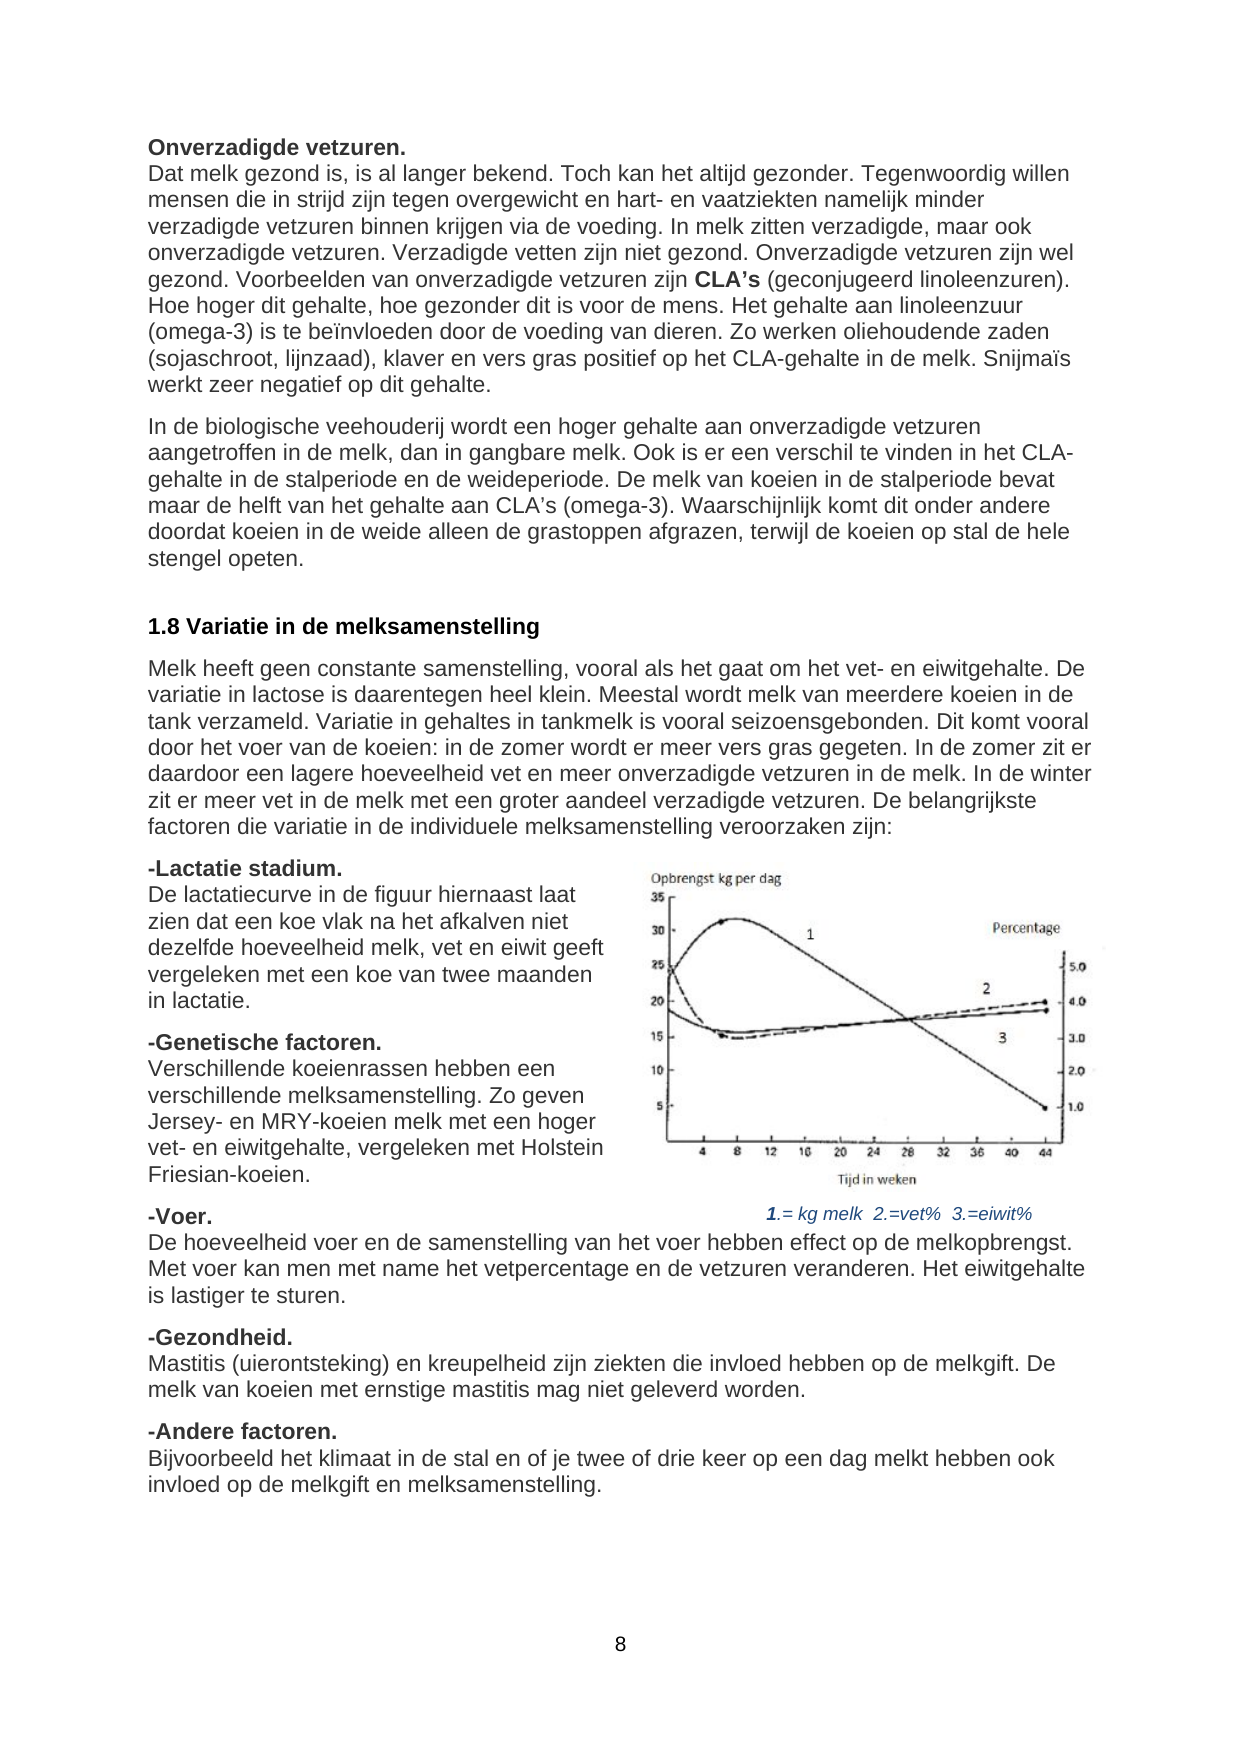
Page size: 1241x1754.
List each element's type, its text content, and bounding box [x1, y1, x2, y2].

text -Lactatie stadium. De lactatiecurve in de figuur hiernaast laat zien dat een koe vlak na het afkalven niet dezelfde hoeveelheid melk, vet en eiwit geeft vergeleken met een koe van twee maanden in lactatie. [148, 855, 1093, 1013]
text In de biologische veehouderij wordt een hoger gehalte aan onverzadigde vetzuren aangetroffen in de melk, dan in gangbare melk. Ook is er een verschil te vinden in het CLA-gehalte in de stalperiode en de weideperiode. De melk van koeien in de stalperiode bevat maar de helft van het gehalte aan CLA’s (omega-3). Waarschijnlijk komt dit onder andere doordat koeien in de weide alleen de grastoppen afgrazen, terwijl de koeien op stal de hele stengel opeten. [148, 413, 1093, 571]
picture [633, 862, 1106, 1192]
text Melk heeft geen constante samenstelling, vooral als het gaat om het vet- en eiwitgehalte. De variatie in lactose is daarentegen heel klein. Meestal wordt melk van meerdere koeien in de tank verzameld. Variatie in gehaltes in tankmelk is vooral seizoensgebonden. Dit komt vooral door het voer van de koeien: in de zomer wordt er meer vers gras gegeten. In de zomer zit er daardoor een lagere hoeveelheid vet en meer onverzadigde vetzuren in de melk. In de winter zit er meer vet in de melk met een groter aandeel verzadigde vetzuren. De belangrijkste factoren die variatie in de individuele melksamenstelling veroorzaken zijn: [148, 655, 1093, 839]
subtitle 1.8 Variatie in de melksamenstelling [148, 613, 1093, 639]
text -Gezondheid. Mastitis (uierontsteking) en kreupelheid zijn ziekten die invloed hebben op de melkgift. De melk van koeien met ernstige mastitis mag niet geleverd worden. [148, 1324, 1093, 1403]
text -Andere factoren. Bijvoorbeeld het klimaat in de stal en of je twee of drie keer op een dag melkt hebben ook invloed op de melkgift en melksamenstelling. [148, 1418, 1093, 1497]
text Onverzadigde vetzuren. Dat melk gezond is, is al langer bekend. Toch kan het altijd gezonder. Tegenwoordig willen mensen die in strijd zijn tegen overgewicht en hart- en vaatziekten namelijk minder verzadigde vetzuren binnen krijgen via de voeding. In melk zitten verzadigde, maar ook onverzadigde vetzuren. Verzadigde vetten zijn niet gezond. Onverzadigde vetzuren zijn wel gezond. Voorbeelden van onverzadigde vetzuren zijn CLA’s (geconjugeerd linoleenzuren). Hoe hoger dit gehalte, hoe gezonder dit is voor de mens. Het gehalte aan linoleenzuur (omega-3) is te beïnvloeden door de voeding van dieren. Zo werken oliehoudende zaden (sojaschroot, lijnzaad), klaver en vers gras positief op het CLA-gehalte in de melk. Snijmaïs werkt zeer negatief op dit gehalte. [148, 134, 1093, 397]
text -Genetische factoren. Verschillende koeienrassen hebben een verschillende melksamenstelling. Zo geven Jersey- en MRY-koeien melk met een hoger vet- en eiwitgehalte, vergeleken met Holstein Friesian-koeien. [148, 1029, 633, 1187]
text -Voer. De hoeveelheid voer en de samenstelling van het voer hebben effect op de melkopbrengst. Met voer kan men met name het vetpercentage en de vetzuren veranderen. Het eiwitgehalte is lastiger te sturen. [148, 1203, 1093, 1308]
